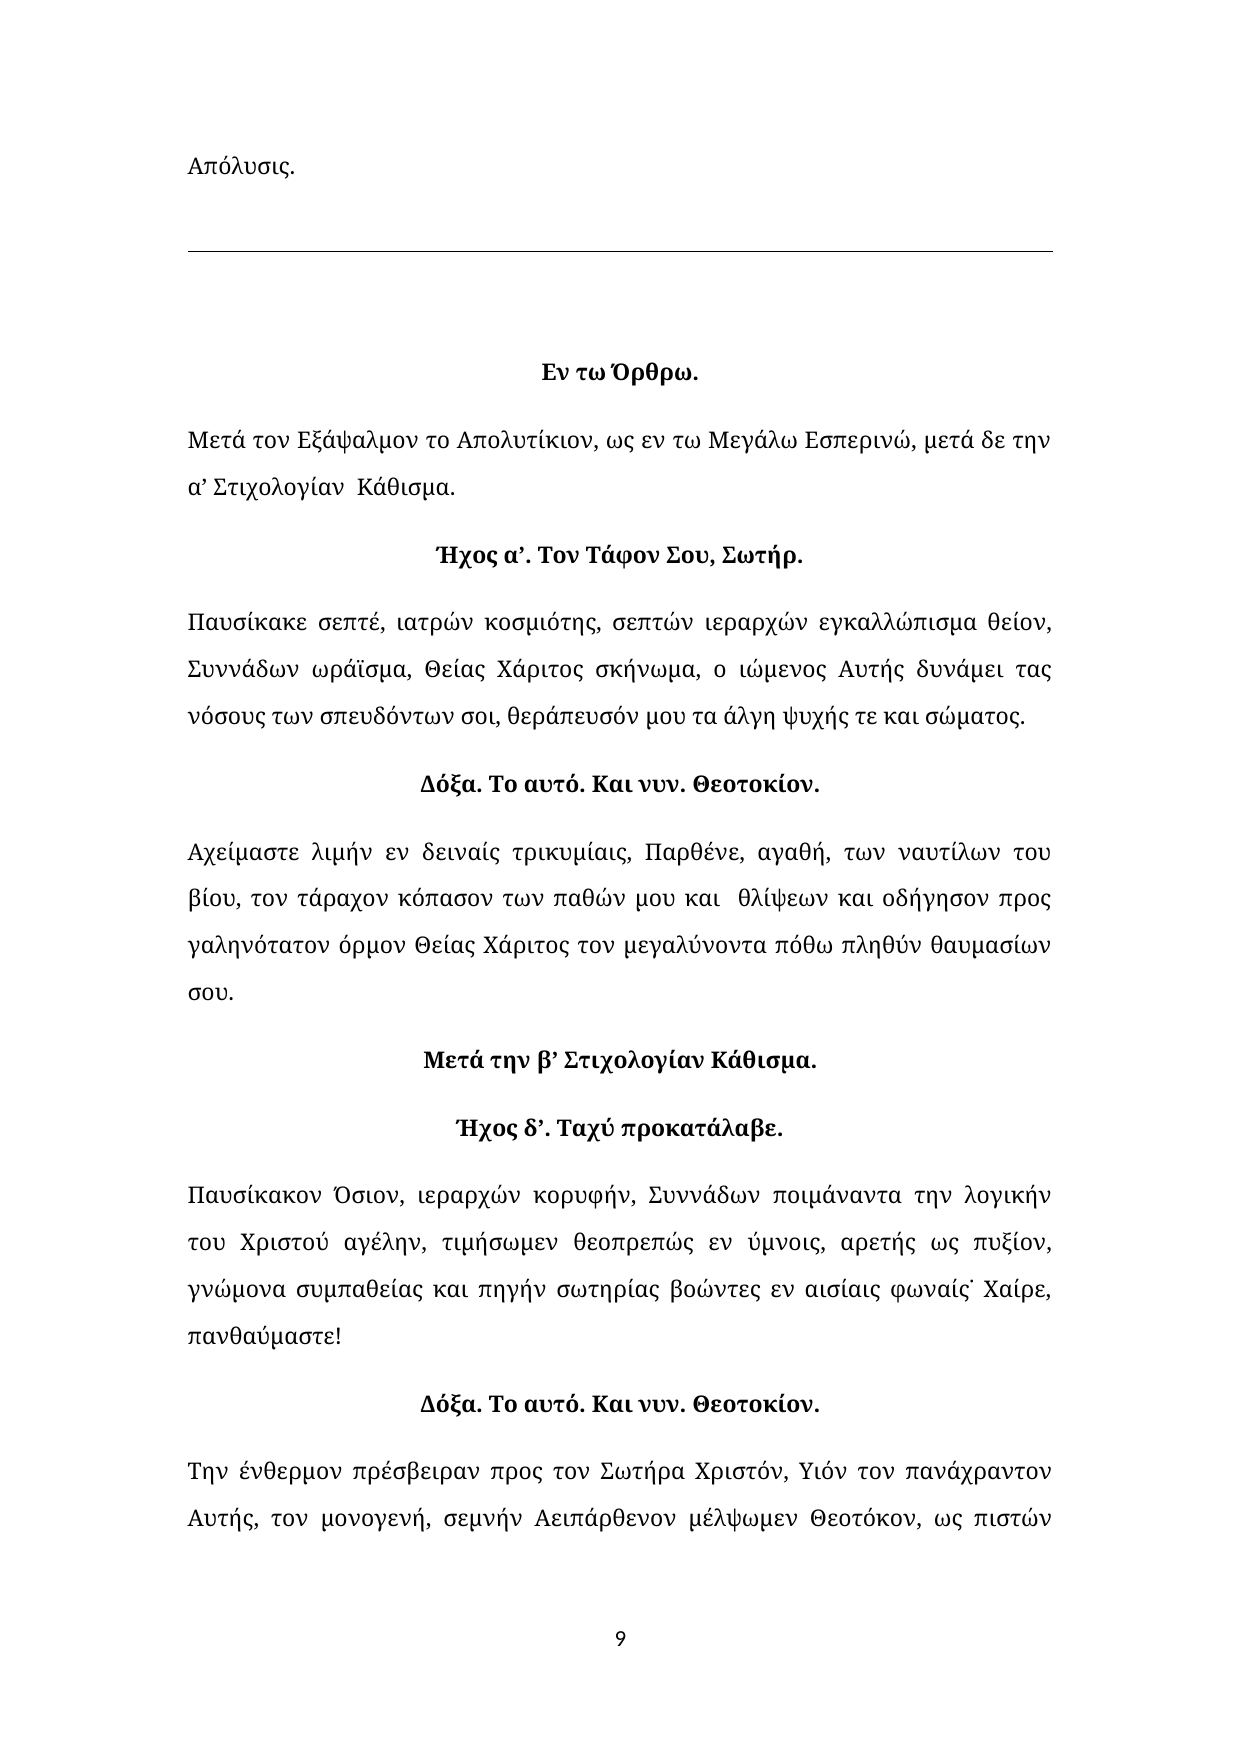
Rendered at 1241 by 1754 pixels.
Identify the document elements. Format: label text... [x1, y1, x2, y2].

text Εν τω Όρθρω. [187, 356, 1053, 387]
text Μετά την β’ Στιχολογίαν Κάθισμα. [187, 1044, 1053, 1075]
text Μετά τον Εξάψαλμον το Απολυτίκιον, ως εν τω Μεγάλω Εσπερινώ, μετά δε την α’ Στιχολογίαν Κάθισμα. [187, 424, 1053, 502]
text Παυσίκακε σεπτέ, ιατρών κοσμιότης, σεπτών ιεραρχών εγκαλλώπισμα θείον, Συννάδων ωράϊσμα, Θείας Χάριτος σκήνωμα, ο ιώμενος Αυτής δυνάμει τας νόσους των σπευδόντων σοι, θεράπευσόν μου τα άλγη ψυχής τε και σώματος. [187, 606, 1053, 731]
text Ήχος δ’. Ταχύ προκατάλαβε. [187, 1111, 1053, 1143]
text Δόξα. Το αυτό. Και νυν. Θεοτοκίον. [187, 768, 1053, 799]
text Δόξα. Το αυτό. Και νυν. Θεοτοκίον. [187, 1387, 1053, 1419]
text Ήχος α’. Τον Τάφον Σου, Σωτήρ. [187, 538, 1053, 570]
text Παυσίκακον Όσιον, ιεραρχών κορυφήν, Συννάδων ποιμάναντα την λογικήν του Χριστού αγέλην, τιμήσωμεν θεοπρεπώς εν ύμνοις, αρετής ως πυξίον, γνώμονα συμπαθείας και πηγήν σωτηρίας βοώντες εν αισίαις φωναίς˙ Χαίρε, πανθαύμαστε! [187, 1179, 1053, 1351]
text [187, 1455, 1053, 1533]
text Απόλυσις. [187, 150, 1053, 181]
text Αχείμαστε λιμήν εν δειναίς τρικυμίαις, Παρθένε, αγαθή, των ναυτίλων του βίου, τον τάραχον κόπασον των παθών μου και θλίψεων και οδήγησον προς γαληνότατον όρμον Θείας Χάριτος τον μεγαλύνοντα πόθω πληθύν θαυμασίων σου. [187, 835, 1053, 1007]
